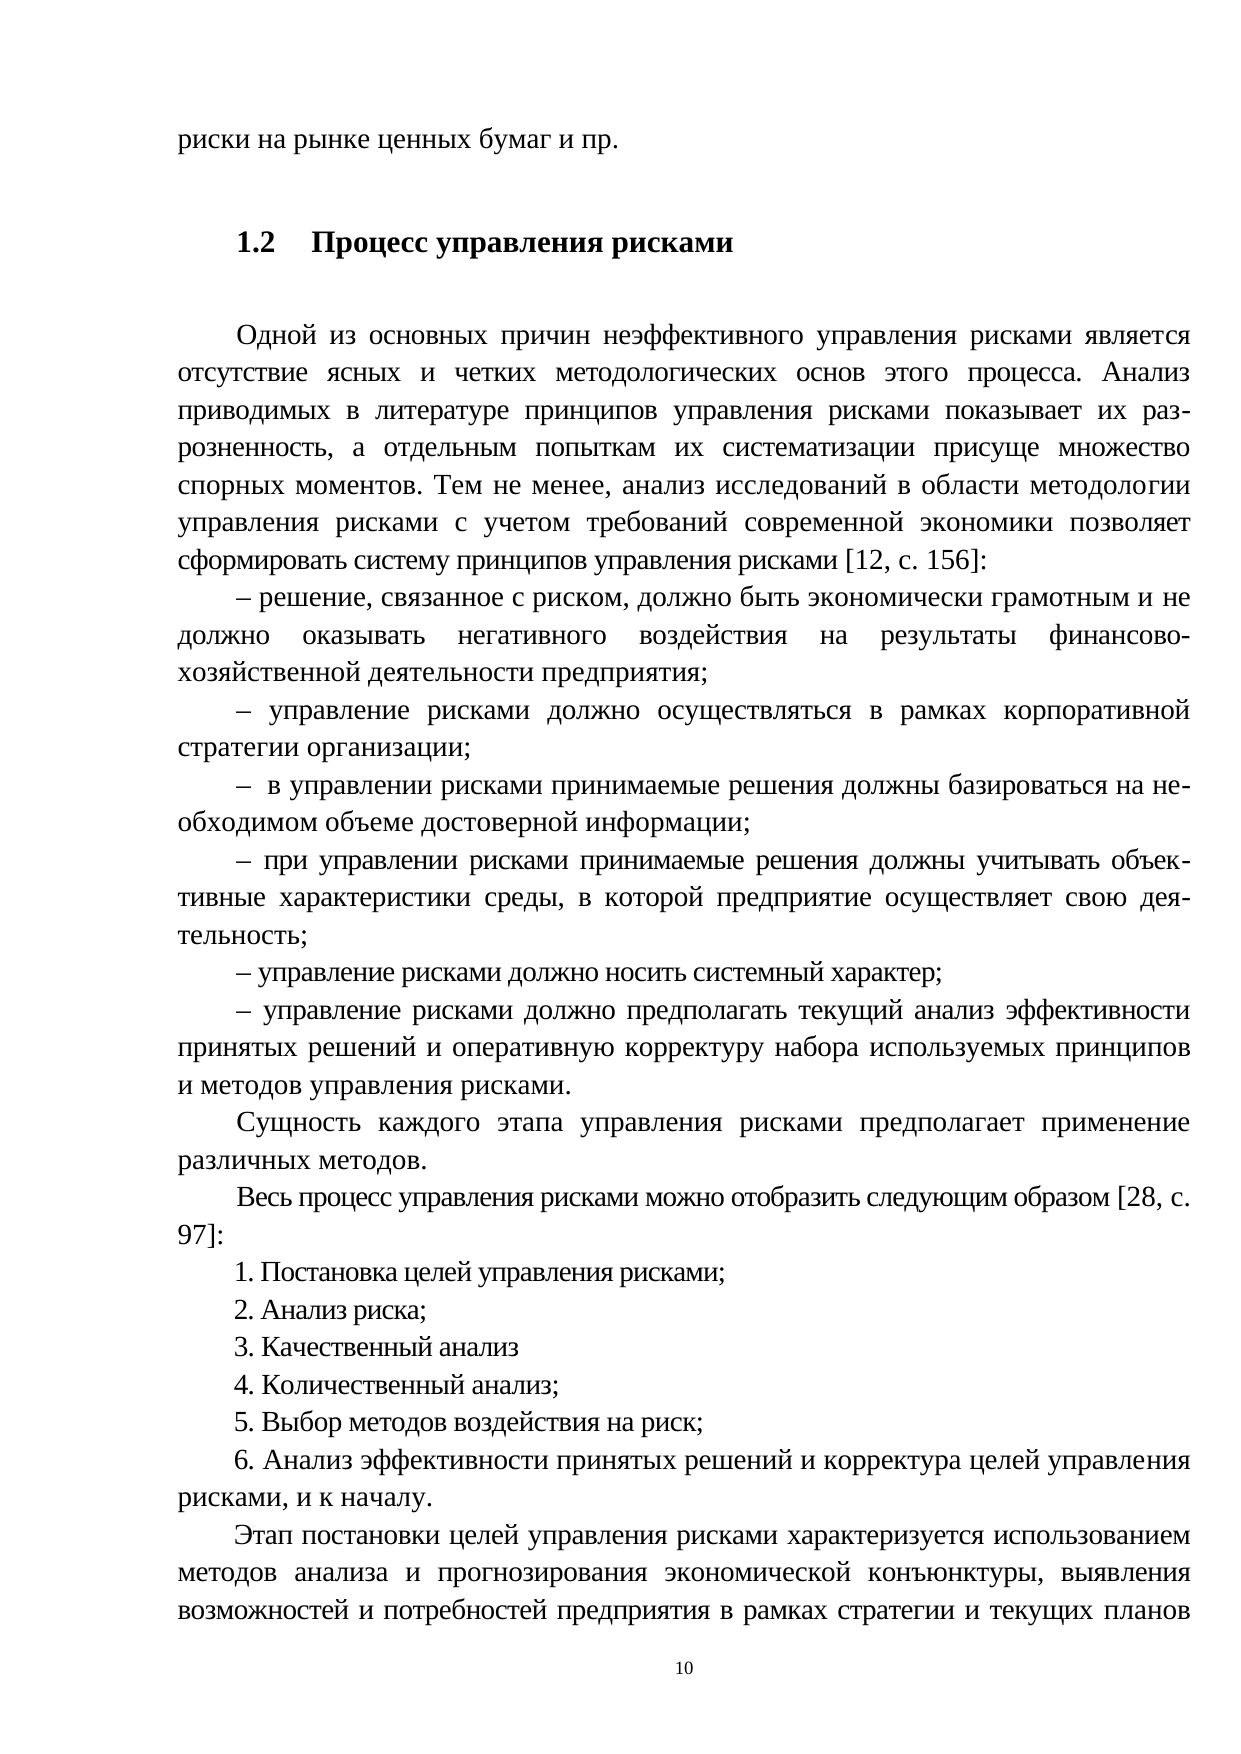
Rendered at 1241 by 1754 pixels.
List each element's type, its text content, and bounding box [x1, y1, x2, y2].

list в управлении рисками принимаемые решения должны базироваться на необходимом объеме достоверной информации; [177, 764, 1191, 839]
list управление рисками должно предполагать текущий анализ эффективности принятых решений и оперативную корректуру набора используемых принципов и методов управления рисками. [177, 989, 1191, 1102]
list управление рисками должно носить системный характер; [177, 952, 1191, 989]
text 2. Анализ риска; [177, 1289, 1191, 1327]
text Одной из основных причин неэффективного управления рисками является отсутствие ясных и четких методологических основ этого процесса. Анализ приводимых в литературе принципов управления рисками показывает их разрозненность, а отдельным попыткам их систематизации присуще множество спорных моментов. Тем не менее, анализ исследований в области методологии управления рисками с учетом требований современной экономики позволяет сформировать систему принципов управления рисками [12, с. 156]: [177, 314, 1191, 577]
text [177, 118, 1191, 156]
text 3. Качественный анализ [177, 1327, 1191, 1364]
text 5. Выбор методов воздействия на риск; [177, 1402, 1191, 1439]
list управление рисками должно осуществляться в рамках корпоративной стратегии организации; [177, 689, 1191, 764]
text 4. Количественный анализ; [177, 1364, 1191, 1402]
list решение, связанное с риском, должно быть экономически грамотным и не должно оказывать негативного воздействия на результаты финансово-хозяйственной деятельности предприятия; [177, 577, 1191, 689]
text 6. Анализ эффективности принятых решений и корректура целей управления рисками, и к началу. [177, 1439, 1191, 1514]
text 1. Постановка целей управления рисками; [177, 1252, 1191, 1289]
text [177, 1514, 1191, 1627]
list Процесс управления рисками [236, 223, 1191, 260]
list при управлении рисками принимаемые решения должны учитывать объективные характеристики среды, в которой предприятие осуществляет свою деятельность; [177, 839, 1191, 952]
text Сущность каждого этапа управления рисками предполагает применение различных методов. [177, 1102, 1191, 1177]
text Весь процесс управления рисками можно отобразить следующим образом [28, с. 97]: [177, 1177, 1191, 1252]
